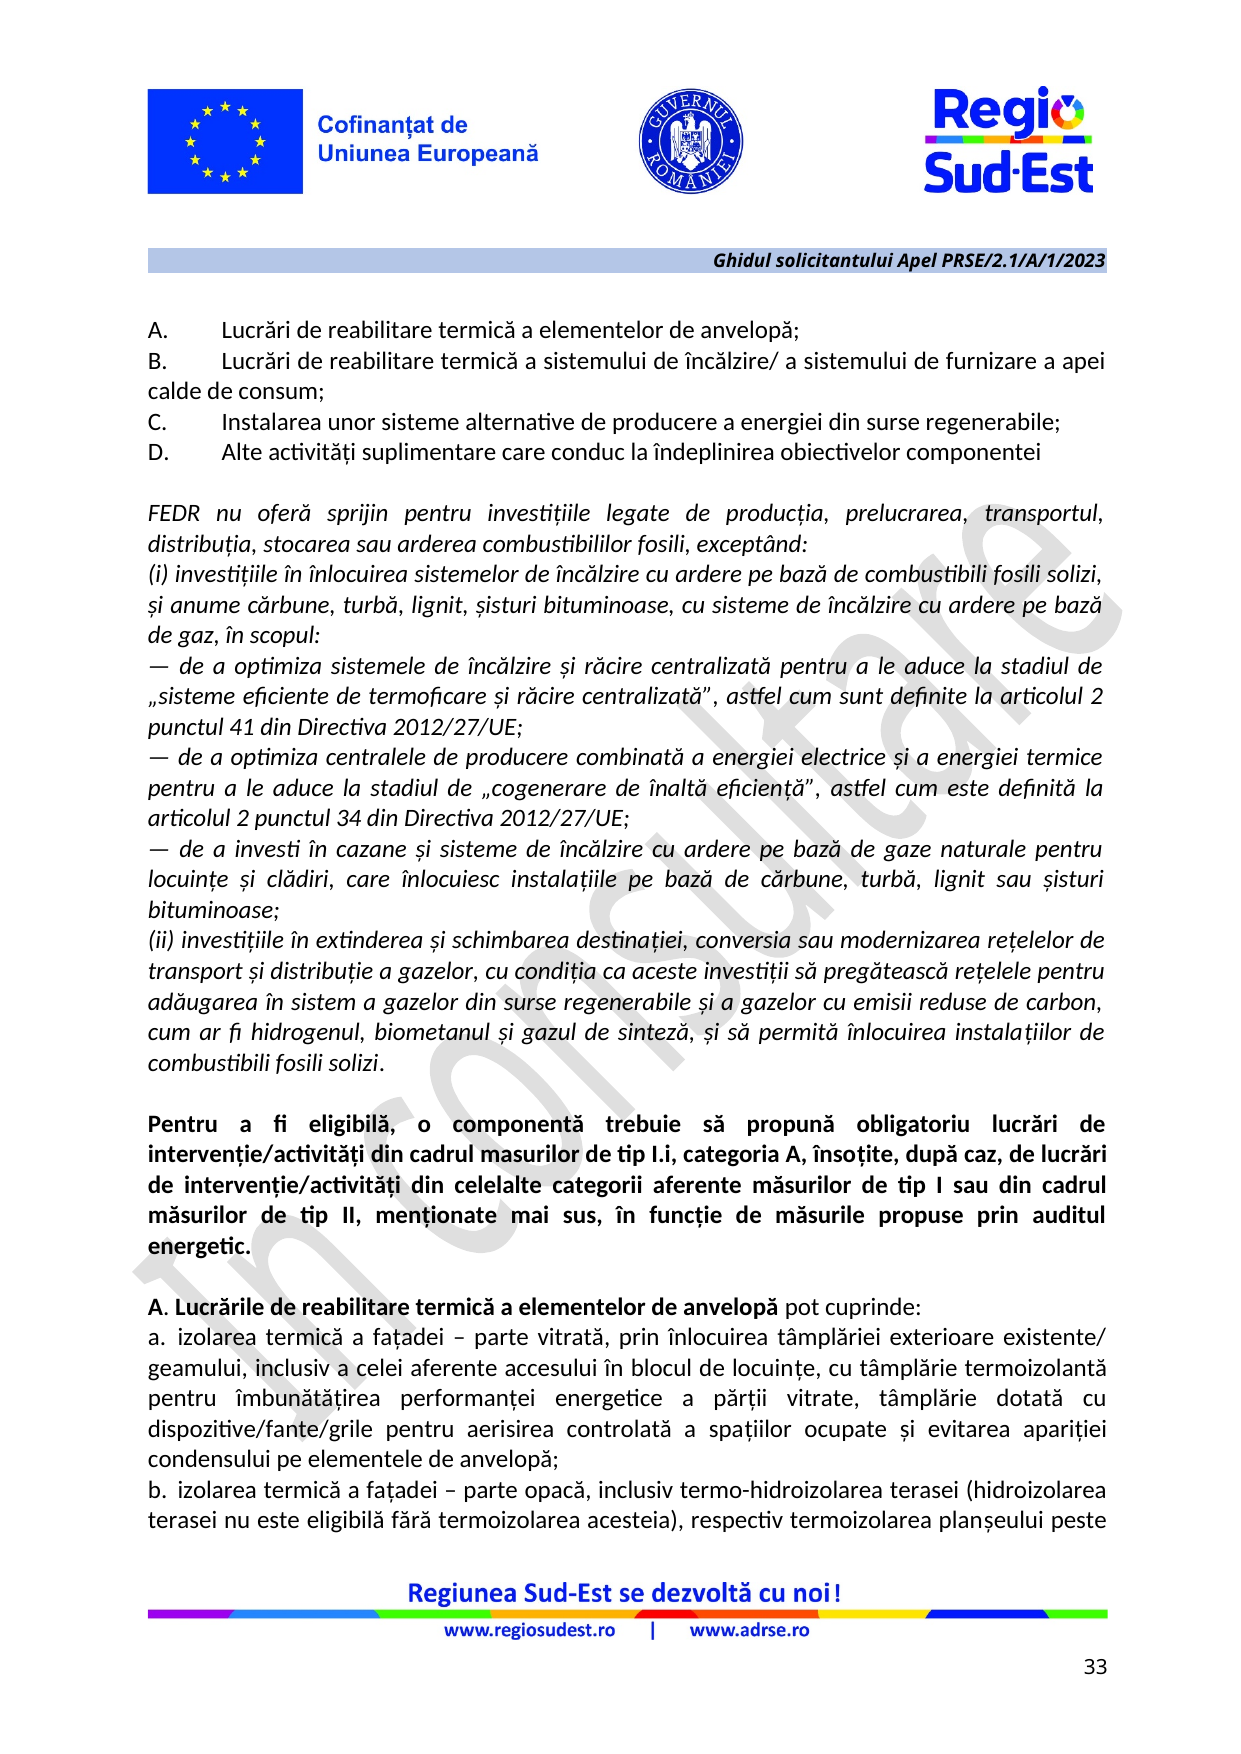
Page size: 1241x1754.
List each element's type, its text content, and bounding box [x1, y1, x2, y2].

text (ii) investiţiile în extinderea și schimbarea destinaţiei, conversia sau modernizarea reţelelor de transport și distribuţie a gazelor, cu condiţia ca aceste investiţii să pregătească reţelele pentru adăugarea în sistem a gazelor din surse regenerabile și a gazelor cu emisii reduse de carbon, cum ar fi hidrogenul, biometanul și gazul de sinteză, și să permită înlocuirea instalaţiilor de combustibili fosili solizi. [148, 925, 1107, 1077]
picture [147, 1582, 1108, 1640]
text — de a optimiza centralele de producere combinată a energiei electrice și a energiei termice pentru a le aduce la stadiul de „cogenerare de înaltă eficienţă”, astfel cum este definită la articolul 2 punctul 34 din Directiva 2012/27/UE; [148, 742, 1107, 833]
text — de a investi în cazane și sisteme de încălzire cu ardere pe bază de gaze naturale pentru locuinţe și clădiri, care înlocuiesc instalaţiile pe bază de cărbune, turbă, lignit sau șisturi bituminoase; [148, 833, 1107, 925]
text (i) investiţiile în înlocuirea sistemelor de încălzire cu ardere pe bază de combustibili fosili solizi, și anume cărbune, turbă, lignit, șisturi bituminoase, cu sisteme de încălzire cu ardere pe bază de gaz, în scopul: [148, 558, 1107, 650]
text D. Alte activităţi suplimentare care conduc la îndeplinirea obiectivelor componentei [148, 436, 1107, 467]
text B. Lucrări de reabilitare termică a sistemului de încălzire/ a sistemului de furnizare a apei calde de consum; [148, 345, 1107, 406]
picture [147, 86, 1093, 195]
text A. Lucrări de reabilitare termică a elementelor de anvelopă; [148, 314, 1107, 345]
text Pentru a fi eligibilă, o componentă trebuie să propună obligatoriu lucrări de intervenţie/activităţi din cadrul masurilor de tip I.i, categoria A, însoţite, după caz, de lucrări de intervenţie/activităţi din celelalte categorii aferente măsurilor de tip I sau din cadrul măsurilor de tip II, menţionate mai sus, în funcţie de măsurile propuse prin auditul energetic. [148, 1108, 1107, 1260]
text FEDR nu oferă sprijin pentru investiţiile legate de producţia, prelucrarea, transportul, distribuţia, stocarea sau arderea combustibililor fosili, exceptând: [148, 497, 1107, 558]
text — de a optimiza sistemele de încălzire și răcire centralizată pentru a le aduce la stadiul de „sisteme eficiente de termoficare și răcire centralizată”, astfel cum sunt definite la articolul 2 punctul 41 din Directiva 2012/27/UE; [148, 650, 1107, 742]
text A. Lucrările de reabilitare termică a elementelor de anvelopă pot cuprinde: [148, 1291, 1107, 1321]
text a. izolarea termică a faţadei – parte vitrată, prin înlocuirea tâmplăriei exterioare existente/ geamului, inclusiv a celei aferente accesului în blocul de locuinţe, cu tâmplărie termoizolantă pentru îmbunătăţirea performanţei energetice a părţii vitrate, tâmplărie dotată cu dispozitive/fante/grile pentru aerisirea controlată a spaţiilor ocupate şi evitarea apariţiei condensului pe elementele de anvelopă; [148, 1321, 1107, 1474]
text C. Instalarea unor sisteme alternative de producere a energiei din surse regenerabile; [148, 406, 1107, 436]
